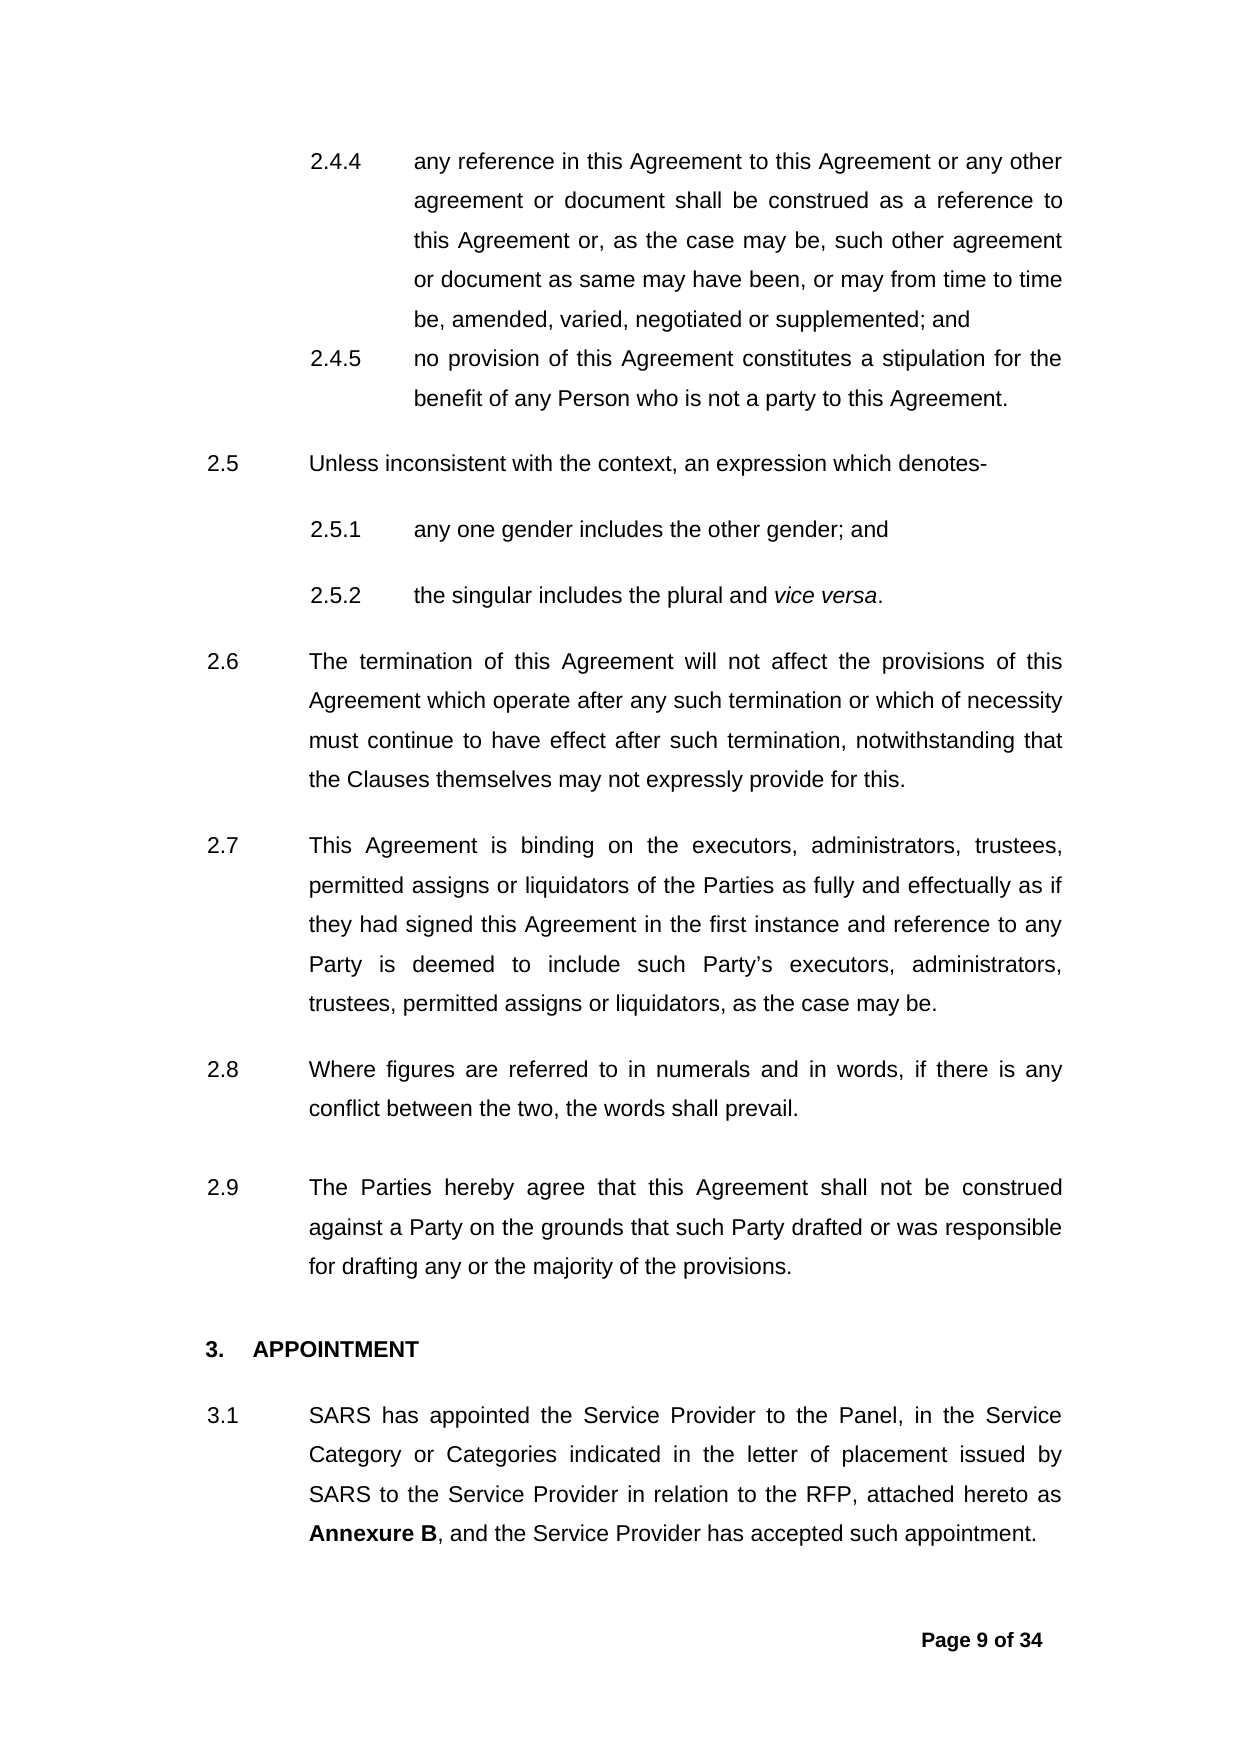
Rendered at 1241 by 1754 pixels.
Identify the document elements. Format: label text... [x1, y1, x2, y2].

list any reference in this Agreement to this Agreement or any other agreement or document shall be construed as a reference to this Agreement or, as the case may be, such other agreement or document as same may have been, or may from time to time be, amended, varied, negotiated or supplemented; and [310, 148, 1063, 332]
list any one gender includes the other gender; and [310, 516, 1063, 543]
list no provision of this Agreement constitutes a stipulation for the benefit of any Person who is not a party to this Agreement. [310, 345, 1063, 411]
list The termination of this Agreement will not affect the provisions of this Agreement which operate after any such termination or which of necessity must continue to have effect after such termination, notwithstanding that the Clauses themselves may not expressly provide for this. [207, 648, 1063, 793]
list This Agreement is binding on the executors, administrators, trustees, permitted assigns or liquidators of the Parties as fully and effectually as if they had signed this Agreement in the first instance and reference to any Party is deemed to include such Party’s executors, administrators, trustees, permitted assigns or liquidators, as the case may be. [207, 832, 1063, 1016]
list Unless inconsistent with the context, an expression which denotes- [207, 450, 1063, 477]
list The Parties hereby agree that this Agreement shall not be construed against a Party on the grounds that such Party drafted or was responsible for drafting any or the majority of the provisions. [207, 1174, 1063, 1280]
list APPOINTMENT [205, 1336, 1063, 1362]
list Where figures are referred to in numerals and in words, if there is any conflict between the two, the words shall prevail. [207, 1056, 1063, 1122]
list the singular includes the plural and vice versa. [310, 582, 1063, 608]
list SARS has appointed the Service Provider to the Panel, in the Service Category or Categories indicated in the letter of placement issued by SARS to the Service Provider in relation to the RFP, attached hereto as Annexure B, and the Service Provider has accepted such appointment. [207, 1402, 1063, 1547]
